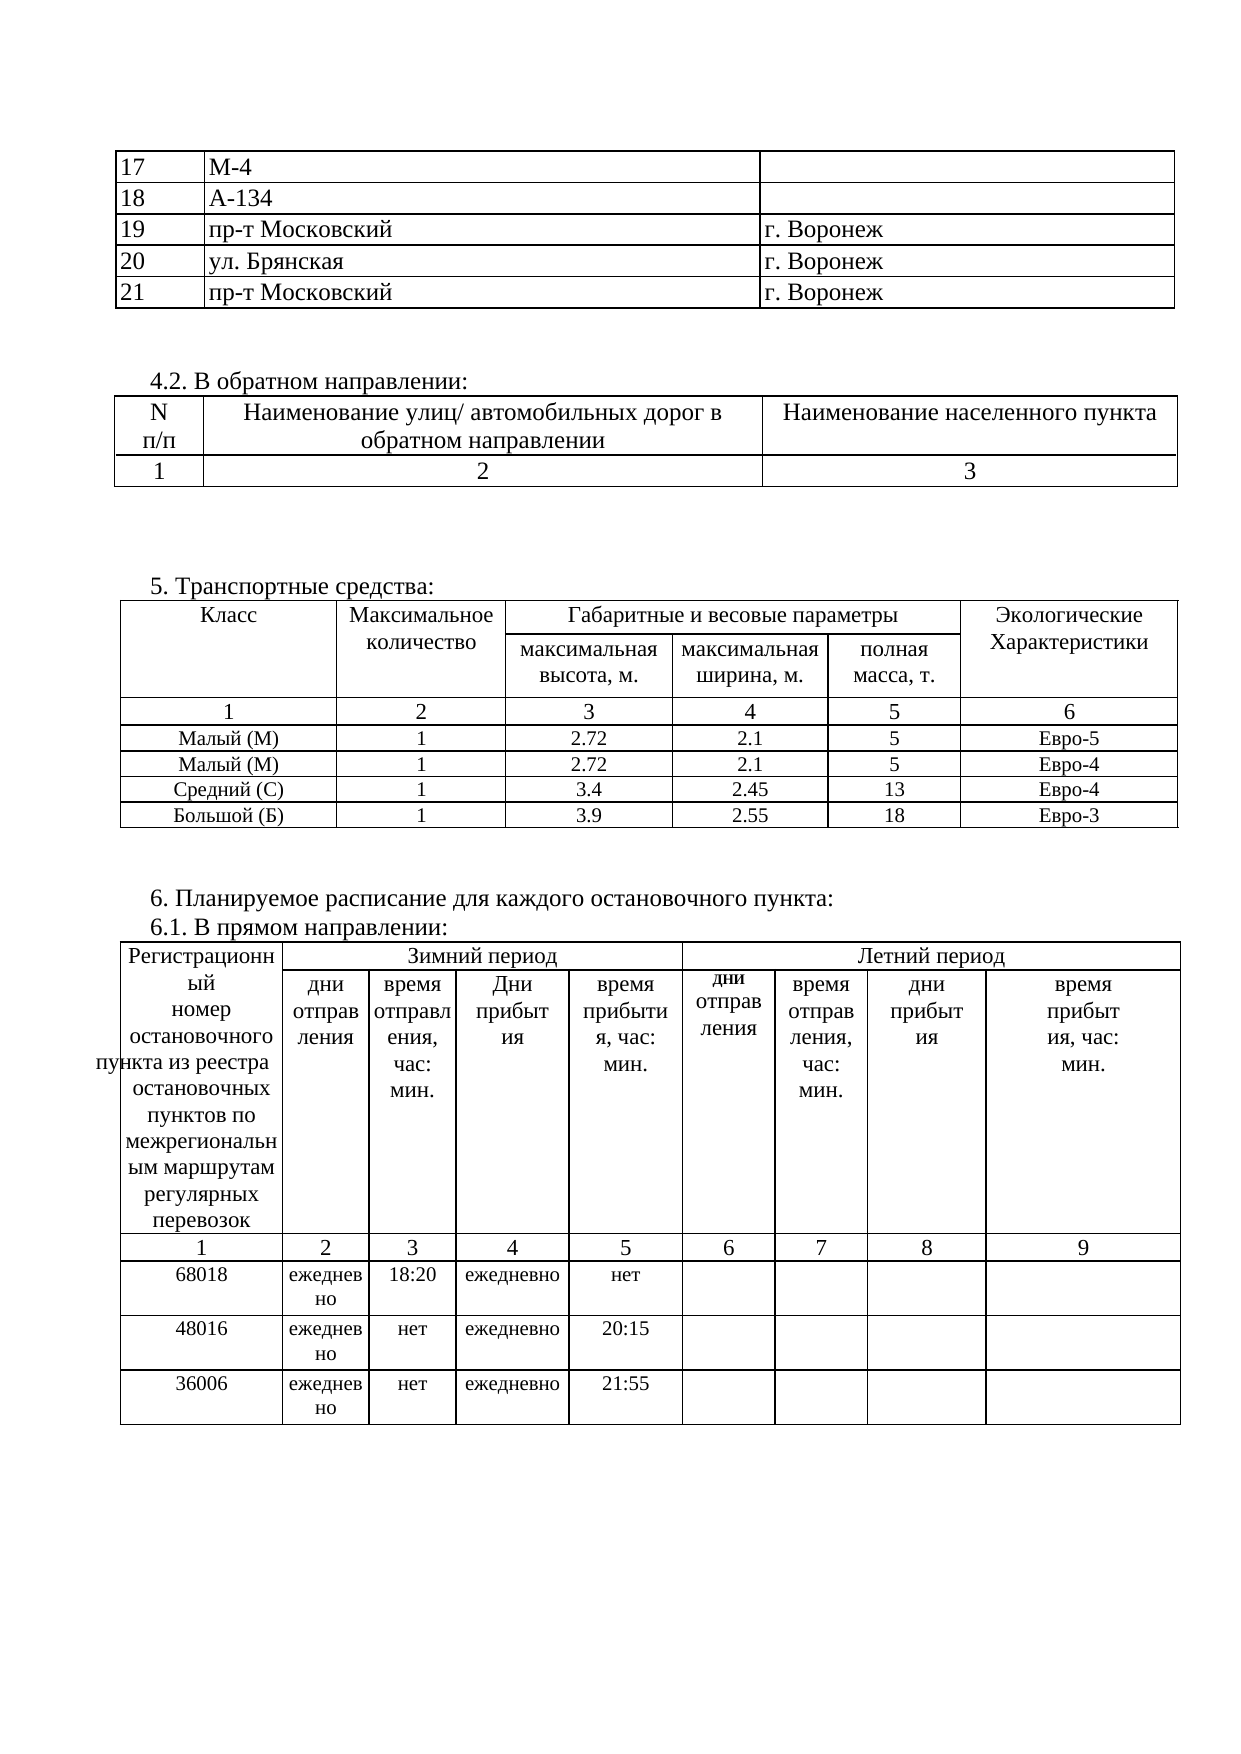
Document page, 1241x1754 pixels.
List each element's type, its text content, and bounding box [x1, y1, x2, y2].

table_cell максимальная ширина, м. [673, 635, 827, 696]
table_cell [776, 1262, 867, 1315]
table_cell 2.1 [673, 726, 827, 750]
table_cell 2.45 [673, 777, 827, 801]
table_cell 1 [121, 698, 336, 724]
table_cell Евро-4 [961, 777, 1177, 801]
table_cell 2 [283, 1234, 368, 1260]
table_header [121, 943, 282, 1232]
table_cell Дни прибыт ия [457, 971, 568, 1232]
table_cell полная масса, т. [829, 635, 960, 696]
table_cell пр-т Московский [205, 215, 759, 244]
table_cell [987, 1316, 1180, 1369]
table_cell 4 [457, 1234, 568, 1260]
table_cell 3 [506, 698, 672, 724]
table_cell 2 [204, 456, 762, 486]
table_cell дни отправ ления [283, 971, 368, 1232]
table_cell 18 [117, 183, 204, 213]
table_cell время отправ ления, час: мин. [776, 971, 867, 1232]
table_cell [987, 1371, 1180, 1423]
table_cell нет [370, 1316, 455, 1369]
table_cell [868, 1371, 985, 1423]
table_cell Евро-3 [961, 803, 1177, 827]
table_header Наименование населенного пункта [763, 397, 1177, 454]
table_header Наименование улиц/ автомобильных дорог в обратном направлении [204, 397, 762, 454]
text 5. Транспортные средства: [150, 571, 1090, 600]
text 6.1. В прямом направлении: [150, 912, 1090, 941]
table_cell [683, 1371, 774, 1423]
table_cell Малый (М) [121, 752, 336, 776]
table_cell 3 [370, 1234, 455, 1260]
table_cell 1 [337, 752, 505, 776]
table_cell 1 [121, 1234, 282, 1260]
table_cell время отправл ения, час: мин. [370, 971, 455, 1232]
table_cell 3 [763, 454, 1177, 486]
table_cell 21 [117, 277, 204, 307]
table_cell М-4 [205, 152, 759, 181]
table_cell 9 [987, 1234, 1180, 1260]
table_cell [776, 1371, 867, 1423]
table_cell 2 [337, 698, 505, 724]
table_header Зимний период [283, 943, 682, 969]
table_cell Малый (М) [121, 726, 336, 750]
table_cell 1 [337, 803, 505, 827]
table_cell максимальная высота, м. [506, 635, 672, 696]
table_header N п/п [115, 397, 203, 454]
table_cell 1 [337, 726, 505, 750]
table_cell 8 [868, 1234, 985, 1260]
table_cell 3.9 [506, 803, 672, 827]
text 4.2. В обратном направлении: [150, 366, 1090, 395]
table_cell Евро-5 [961, 726, 1177, 750]
table_cell пр-т Московский [205, 277, 759, 307]
table_cell 21:55 [570, 1371, 682, 1423]
table_cell 2.1 [673, 752, 827, 776]
table_cell 20:15 [570, 1316, 682, 1369]
table_cell 5 [829, 726, 960, 750]
table_cell г. Воронеж [761, 246, 1174, 276]
table_cell г. Воронеж [761, 277, 1174, 307]
table_cell 2.72 [506, 726, 672, 750]
table_cell ДНИ отправ ления [683, 971, 774, 1232]
table_cell А-134 [205, 183, 759, 213]
table_cell нет [570, 1262, 682, 1315]
table_header Максимальное количество [337, 601, 505, 696]
table_cell нет [370, 1371, 455, 1423]
table_cell [868, 1316, 985, 1369]
table_cell 20 [117, 246, 204, 276]
table_cell г. Воронеж [761, 215, 1174, 244]
table_cell 6 [683, 1234, 774, 1260]
table_cell ежедневно [283, 1316, 368, 1369]
table_cell 36006 [121, 1371, 282, 1423]
table_cell 18:20 [370, 1262, 455, 1315]
table_cell 5 [829, 752, 960, 776]
table_cell Евро-4 [961, 752, 1177, 776]
table_cell 3.4 [506, 777, 672, 801]
table_cell 17 [117, 152, 204, 181]
text 6. Планируемое расписание для каждого остановочного пункта: [150, 883, 1090, 912]
table_cell ул. Брянская [205, 246, 759, 276]
table_header Класс [121, 601, 336, 696]
table_cell ежедневно [283, 1371, 368, 1423]
table_cell 2.72 [506, 752, 672, 776]
table_cell [776, 1316, 867, 1369]
table_cell Большой (Б) [121, 803, 336, 827]
table_cell 19 [117, 215, 204, 244]
table_cell [683, 1316, 774, 1369]
table_cell ежедневно [283, 1262, 368, 1315]
table_header Габаритные и весовые параметры [506, 601, 960, 633]
table_cell 48016 [121, 1316, 282, 1369]
table_cell 13 [829, 777, 960, 801]
table_header Летний период [683, 943, 1180, 969]
table_cell 7 [776, 1234, 867, 1260]
table_cell дни прибыт ия [868, 971, 985, 1232]
table_cell [987, 1262, 1180, 1315]
table_cell ежедневно [457, 1371, 568, 1423]
table_cell [761, 152, 1174, 181]
table_cell ежедневно [457, 1262, 568, 1315]
table_cell время прибыти я, час: мин. [570, 971, 682, 1232]
table_cell 68018 [121, 1262, 282, 1315]
table_cell 5 [570, 1234, 682, 1260]
table_cell [683, 1262, 774, 1315]
table_cell ежедневно [457, 1316, 568, 1369]
table_cell 4 [673, 698, 827, 724]
table_header Экологические Характеристики [961, 601, 1177, 696]
table_cell [761, 183, 1174, 213]
table_cell 18 [829, 803, 960, 827]
table_cell 6 [961, 698, 1177, 724]
table_cell Средний (С) [121, 777, 336, 801]
table_cell 2.55 [673, 803, 827, 827]
table_cell [868, 1262, 985, 1315]
table_cell 1 [337, 777, 505, 801]
table_cell время прибыт ия, час: мин. [987, 971, 1180, 1232]
table_cell 5 [829, 698, 960, 724]
table_cell 1 [115, 455, 203, 486]
